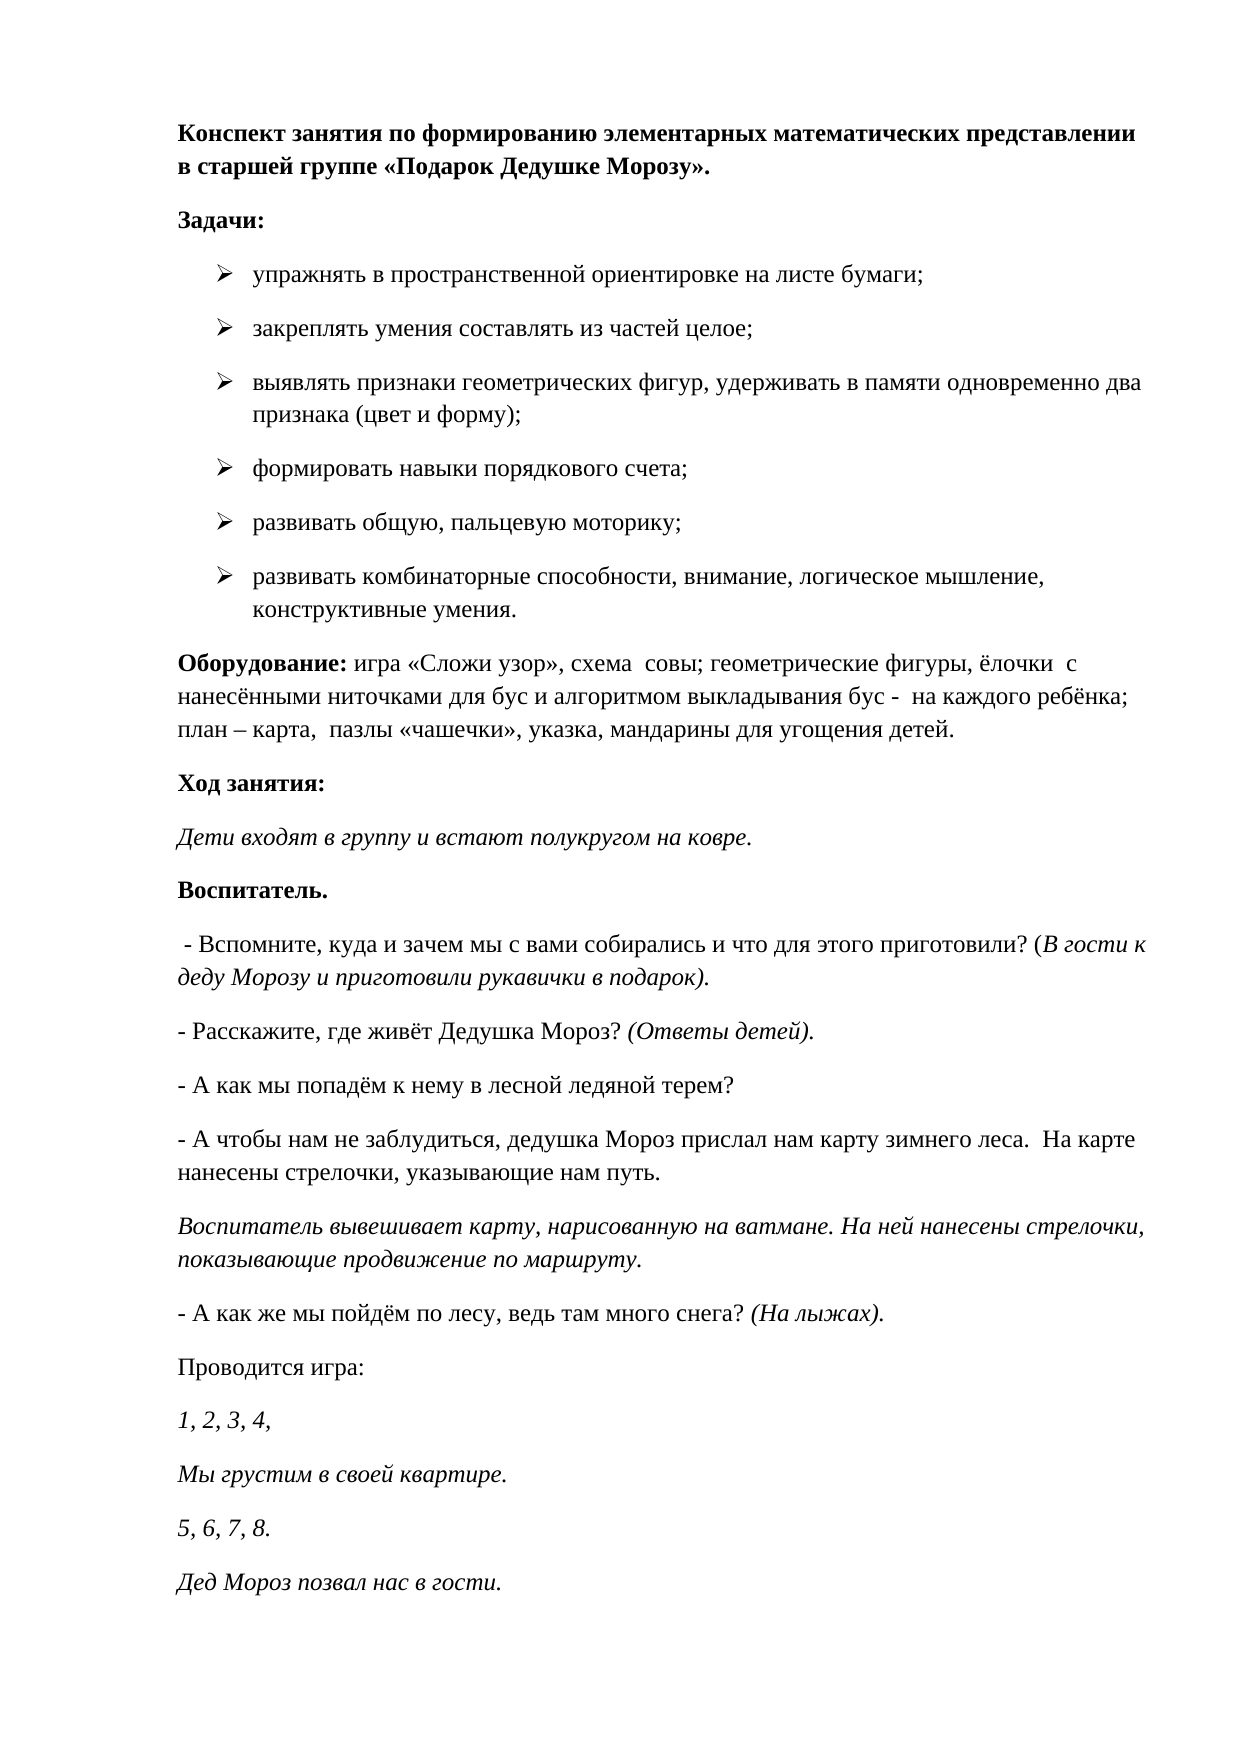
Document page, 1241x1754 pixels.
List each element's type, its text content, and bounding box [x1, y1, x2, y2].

list формировать навыки порядкового счета; [215, 453, 1152, 482]
text Воспитатель. [177, 876, 1152, 904]
text - А чтобы нам не заблудиться, дедушка Мороз прислал нам карту зимнего леса. На карте нанесены стрелочки, указывающие нам путь. [177, 1124, 1152, 1186]
text Задачи: [177, 205, 1152, 234]
text Воспитатель вывешивает карту, нарисованную на ватмане. На ней нанесены стрелочки, показывающие продвижение по маршруту. [177, 1211, 1152, 1273]
text Оборудование: игра «Сложи узор», схема совы; геометрические фигуры, ёлочки с нанесёнными ниточками для бус и алгоритмом выкладывания бус - на каждого ребёнка; план – карта, пазлы «чашечки», указка, мандарины для угощения детей. [177, 648, 1152, 743]
text Мы грустим в своей квартире. [177, 1459, 1152, 1488]
text Ход занятия: [177, 768, 1152, 797]
text - А как же мы пойдём по лесу, ведь там много снега? (На лыжах). [177, 1298, 1152, 1327]
text 1, 2, 3, 4, [177, 1406, 1152, 1434]
list закреплять умения составлять из частей целое; [215, 313, 1152, 341]
text Конспект занятия по формированию элементарных математических представлении в старшей группе «Подарок Дедушке Морозу». [177, 118, 1152, 180]
text Дед Мороз позвал нас в гости. [177, 1567, 1152, 1596]
list развивать общую, пальцевую моторику; [215, 507, 1152, 536]
text Проводится игра: [177, 1352, 1152, 1380]
text - Расскажите, где живёт Дедушка Мороз? (Ответы детей). [177, 1016, 1152, 1045]
list развивать комбинаторные способности, внимание, логическое мышление, конструктивные умения. [215, 561, 1152, 623]
list выявлять признаки геометрических фигур, удерживать в памяти одновременно два признака (цвет и форму); [215, 367, 1152, 428]
text - Вспомните, куда и зачем мы с вами собирались и что для этого приготовили? (В гости к деду Морозу и приготовили рукавички в подарок). [177, 929, 1152, 991]
text - А как мы попадём к нему в лесной ледяной терем? [177, 1070, 1152, 1099]
text 5, 6, 7, 8. [177, 1513, 1152, 1542]
list упражнять в пространственной ориентировке на листе бумаги; [215, 259, 1152, 288]
text Дети входят в группу и встают полукругом на ковре. [177, 822, 1152, 851]
